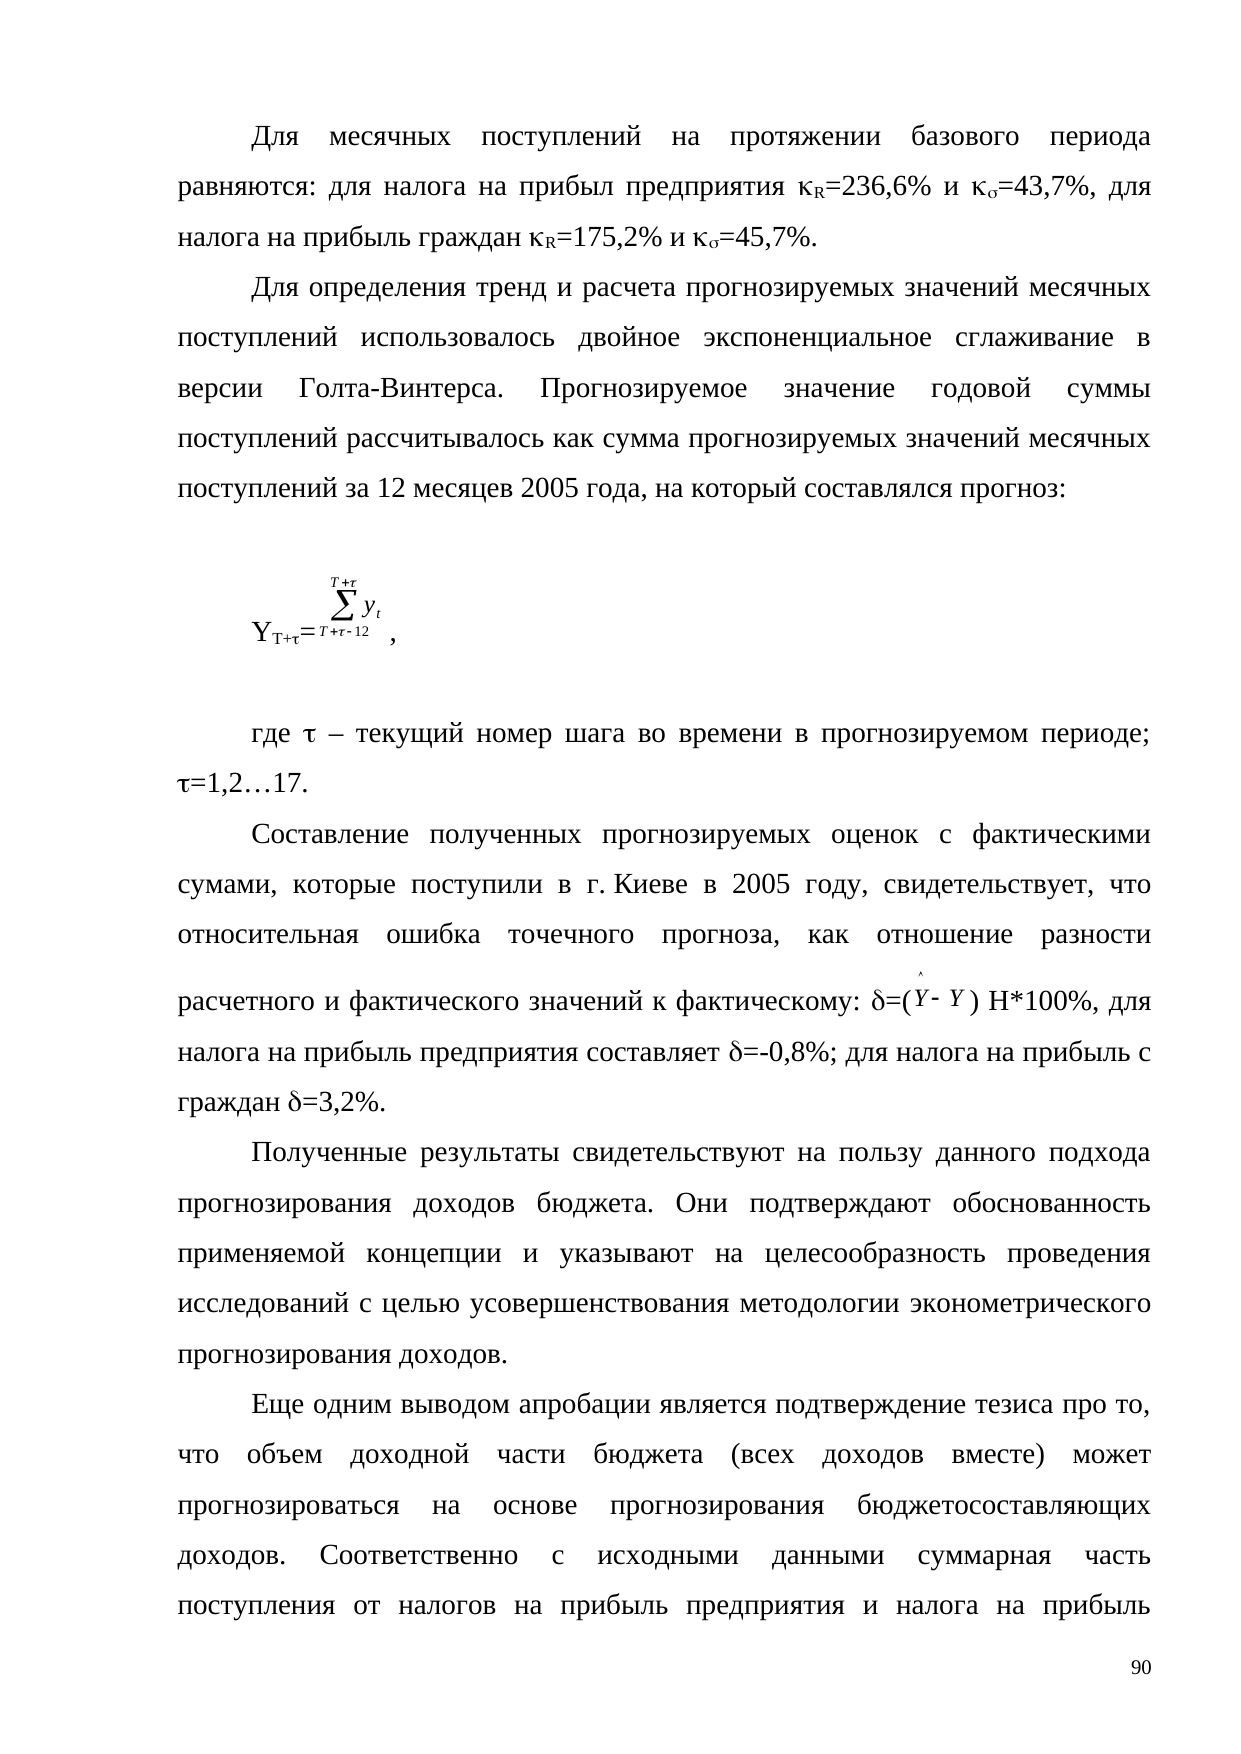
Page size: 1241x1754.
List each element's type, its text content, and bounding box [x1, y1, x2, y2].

text где – текущий номер шага во времени в прогнозируемом периоде; =1,2…17. [177, 715, 1152, 799]
text Полученные результаты свидетельствуют на пользу данного подхода прогнозирования доходов бюджета. Они подтверждают обоснованность применяемой концепции и указывают на целесообразность проведения исследований с целью усовершенствования методологии эконометрического прогнозирования доходов. [177, 1134, 1152, 1369]
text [177, 1386, 1152, 1621]
text Составление полученных прогнозируемых оценок с фактическими сумами, которые поступили в г. Киеве в 2005 году, свидетельствует, что относительная ошибка точечного прогноза, как отношение разности расчетного и фактического значений к фактическому: =() Н*100%, для налога на прибыль предприятия составляет =-0,8%; для налога на прибыль с граждан =3,2%. [177, 816, 1152, 1118]
text Для месячных поступлений на протяжении базового периода равняются: для налога на прибыл предприятия R=236,6% и =43,7%, для налога на прибыль граждан R=175,2% и =45,7%. [177, 118, 1152, 252]
text Для определения тренд и расчета прогнозируемых значений месячных поступлений использовалось двойное экспоненциальное сглаживание в версии Голта-Винтерса. Прогнозируемое значение годовой суммы поступлений рассчитывалось как сумма прогнозируемых значений месячных поступлений за 12 месяцев 2005 года, на который составлялся прогноз: [177, 269, 1152, 504]
text YT+=, [177, 571, 1152, 648]
